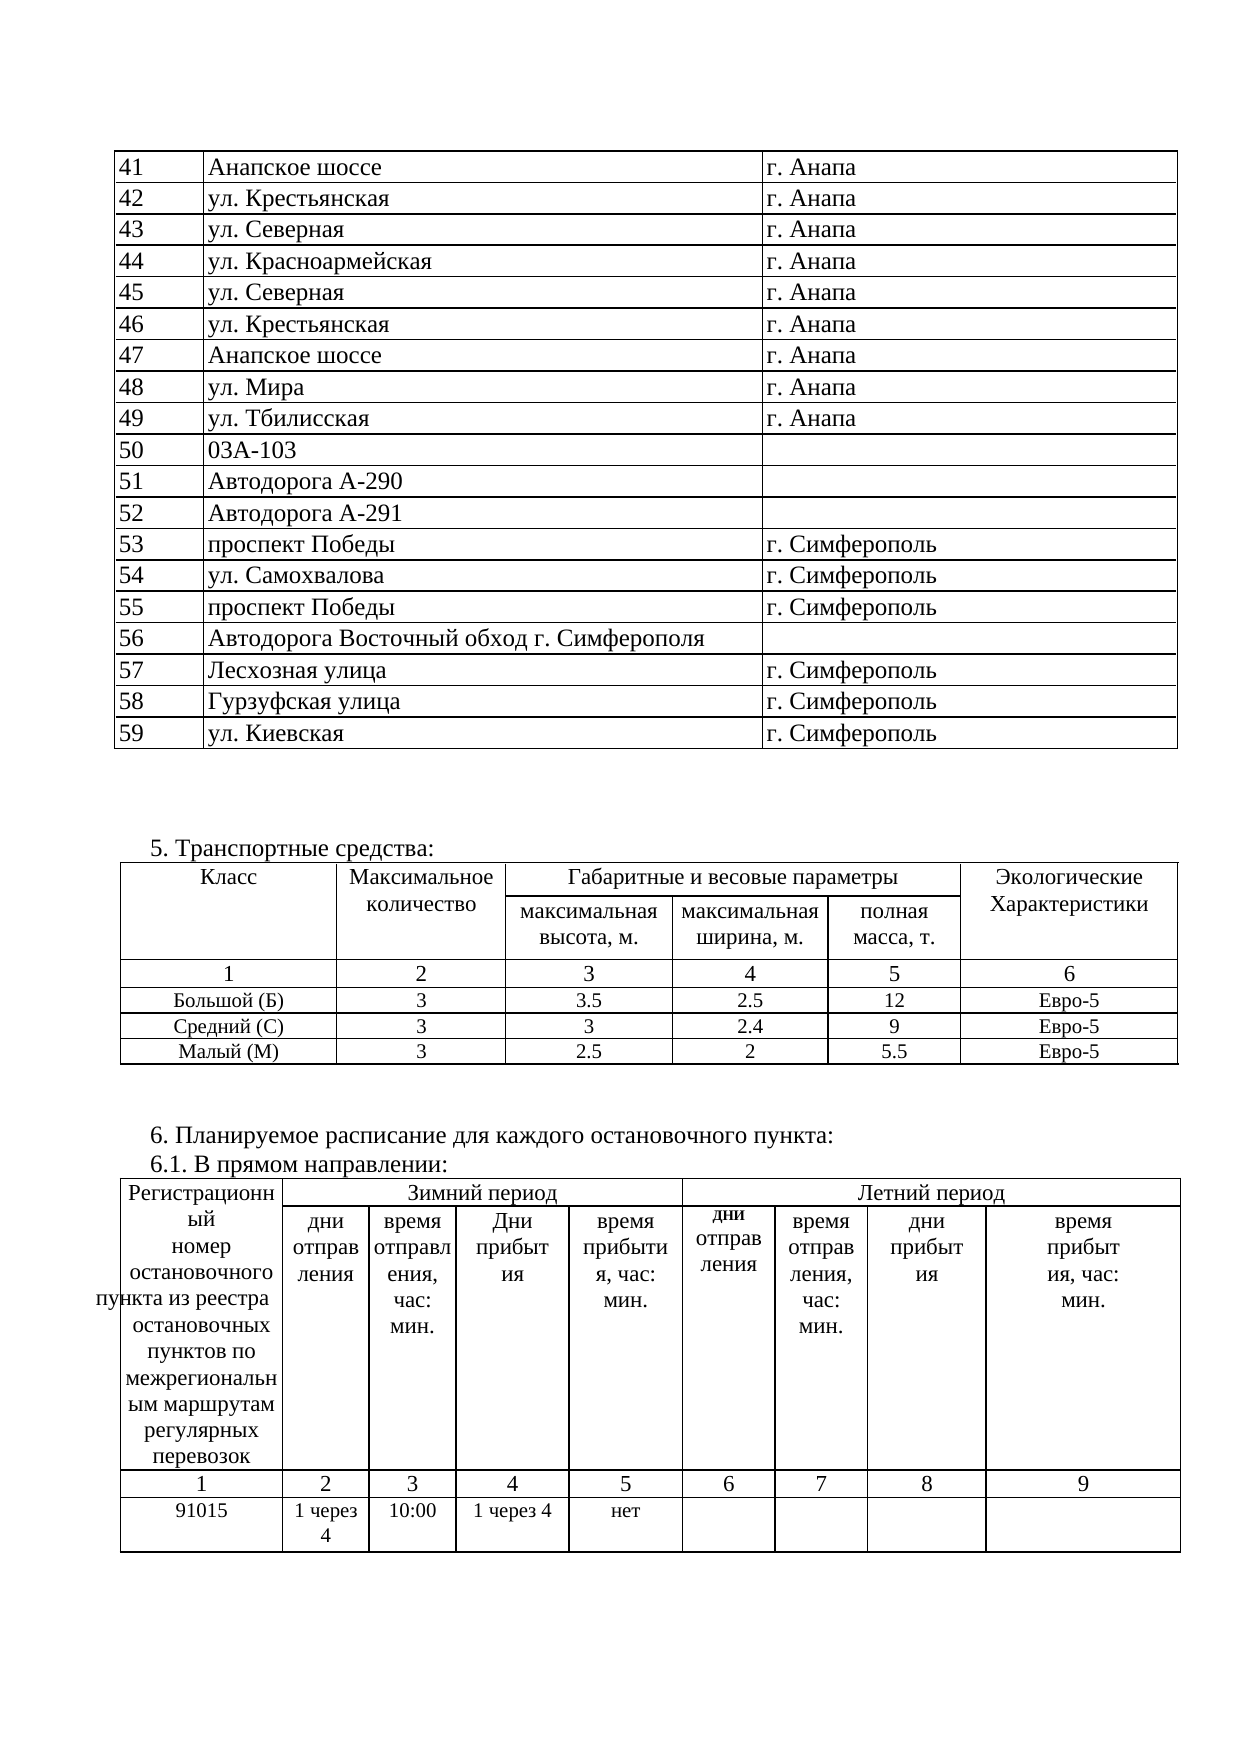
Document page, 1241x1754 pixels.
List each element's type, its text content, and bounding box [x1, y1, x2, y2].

table_cell 6 [683, 1471, 774, 1497]
table_cell 9 [829, 1014, 960, 1038]
table_cell ул. Красноармейская [204, 246, 762, 276]
table_cell 3 [506, 960, 672, 986]
table_cell 9 [987, 1471, 1180, 1497]
table_cell г. Анапа [763, 276, 1177, 307]
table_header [121, 1179, 282, 1469]
table_cell ул. Северная [204, 277, 762, 307]
table_cell ул. Мира [204, 372, 762, 402]
table_cell 5 [829, 960, 960, 986]
table_cell 45 [115, 277, 203, 307]
table_cell [763, 622, 1177, 653]
table_header Максимальное количество [337, 863, 505, 958]
table_cell 51 [115, 466, 203, 496]
table_cell время прибыти я, час: мин. [570, 1207, 682, 1469]
table_cell 44 [115, 245, 203, 276]
table_cell проспект Победы [204, 592, 762, 622]
table_cell 49 [115, 403, 203, 433]
table_cell 57 [115, 654, 203, 685]
table_cell г. Симферополь [763, 716, 1177, 748]
table_cell 41 [115, 152, 203, 181]
table_cell г. Анапа [763, 307, 1177, 339]
table_cell 2.5 [673, 988, 827, 1012]
table_cell 3 [506, 1014, 672, 1038]
table_cell 50 [115, 434, 203, 464]
table_cell ул. Крестьянская [204, 183, 762, 213]
table_cell 2.5 [506, 1039, 672, 1063]
table_cell Евро-5 [961, 988, 1177, 1012]
table_cell 4 [673, 960, 827, 986]
table_cell 2 [283, 1471, 368, 1497]
table_cell Евро-5 [961, 1039, 1177, 1063]
table_cell нет [570, 1498, 682, 1551]
table_header Класс [121, 863, 336, 958]
table_cell 46 [115, 308, 203, 339]
table_cell дни отправ ления [283, 1207, 368, 1469]
table_header Габаритные и весовые параметры [506, 863, 960, 895]
table_cell [868, 1498, 985, 1551]
table_cell 1 [121, 960, 336, 986]
table_cell [763, 433, 1177, 464]
table_cell 1 через 4 [283, 1498, 368, 1551]
table_cell г. Симферополь [763, 685, 1177, 716]
table_cell время прибыт ия, час: мин. [987, 1207, 1180, 1469]
table_cell Автодорога А-291 [204, 498, 762, 527]
table_cell 5.5 [829, 1039, 960, 1063]
table_cell г. Симферополь [763, 653, 1177, 685]
table_cell Гурзуфская улица [204, 686, 762, 716]
table_cell 3 [370, 1471, 455, 1497]
table_cell г. Симферополь [763, 590, 1177, 622]
table_cell г. Симферополь [763, 559, 1177, 590]
table_cell Евро-5 [961, 1014, 1177, 1038]
table_cell время отправл ения, час: мин. [370, 1207, 455, 1469]
text 6. Планируемое расписание для каждого остановочного пункта: [150, 1120, 1090, 1149]
table_cell 56 [115, 623, 203, 653]
table_cell 03А-103 [204, 435, 762, 464]
table_cell Дни прибыт ия [457, 1207, 568, 1469]
table_cell 6 [961, 960, 1177, 986]
table_cell 2 [337, 960, 505, 986]
table_cell Анапское шоссе [204, 152, 762, 181]
table_cell 7 [776, 1471, 867, 1497]
table_cell г. Анапа [763, 181, 1177, 213]
table_cell г. Анапа [763, 152, 1177, 181]
table_cell Большой (Б) [121, 988, 336, 1012]
table_cell г. Анапа [763, 339, 1177, 370]
table_cell Малый (М) [121, 1039, 336, 1063]
table_cell ул. Тбилисская [204, 403, 762, 433]
table_cell 42 [115, 183, 203, 213]
table_cell 12 [829, 988, 960, 1012]
table_cell [763, 496, 1177, 527]
table_cell полная масса, т. [829, 897, 960, 958]
table_cell [763, 465, 1177, 496]
table_cell ДНИ отправ ления [683, 1207, 774, 1469]
table_header Зимний период [283, 1179, 682, 1205]
table_header Экологические Характеристики [961, 863, 1177, 958]
table_cell г. Анапа [763, 244, 1177, 276]
table_cell 3 [337, 988, 505, 1012]
table_cell ул. Самохвалова [204, 561, 762, 590]
table_cell Автодорога Восточный обход г. Симферополя [204, 623, 762, 653]
table_cell максимальная высота, м. [506, 897, 672, 958]
table_cell максимальная ширина, м. [673, 897, 827, 958]
table_cell 10:00 [370, 1498, 455, 1551]
table_cell Автодорога А-290 [204, 466, 762, 496]
table_cell 91015 [121, 1498, 282, 1551]
table_cell 43 [115, 214, 203, 244]
table_cell 4 [457, 1471, 568, 1497]
table_cell 2 [673, 1039, 827, 1063]
table_cell 58 [115, 686, 203, 716]
table_cell [987, 1498, 1180, 1551]
table_cell г. Анапа [763, 370, 1177, 402]
table_cell 8 [868, 1471, 985, 1497]
table_header Летний период [683, 1179, 1180, 1205]
table_cell 52 [115, 497, 203, 527]
table_cell 5 [570, 1471, 682, 1497]
table_cell 3 [337, 1014, 505, 1038]
table_cell дни прибыт ия [868, 1207, 985, 1469]
table_cell ул. Крестьянская [204, 309, 762, 339]
table_cell проспект Победы [204, 529, 762, 559]
table_cell 2.4 [673, 1014, 827, 1038]
table_cell 54 [115, 560, 203, 590]
table_cell 1 через 4 [457, 1498, 568, 1551]
table_cell 59 [115, 717, 203, 748]
table_cell Анапское шоссе [204, 340, 762, 370]
table_cell [776, 1498, 867, 1551]
table_cell 48 [115, 371, 203, 402]
table_cell 47 [115, 340, 203, 370]
table_cell ул. Киевская [204, 718, 762, 748]
table_cell Средний (С) [121, 1014, 336, 1038]
table_cell г. Симферополь [763, 528, 1177, 559]
table_cell [683, 1498, 774, 1551]
table_cell 53 [115, 529, 203, 559]
table_cell 55 [115, 591, 203, 622]
table_cell г. Анапа [763, 402, 1177, 433]
table_cell ул. Северная [204, 215, 762, 244]
table_cell 3 [337, 1039, 505, 1063]
table_cell 3.5 [506, 988, 672, 1012]
text 6.1. В прямом направлении: [150, 1149, 1090, 1177]
text 5. Транспортные средства: [150, 833, 1090, 862]
table_cell время отправ ления, час: мин. [776, 1207, 867, 1469]
table_cell 1 [121, 1471, 282, 1497]
table_cell г. Анапа [763, 213, 1177, 244]
table_cell Лесхозная улица [204, 655, 762, 685]
